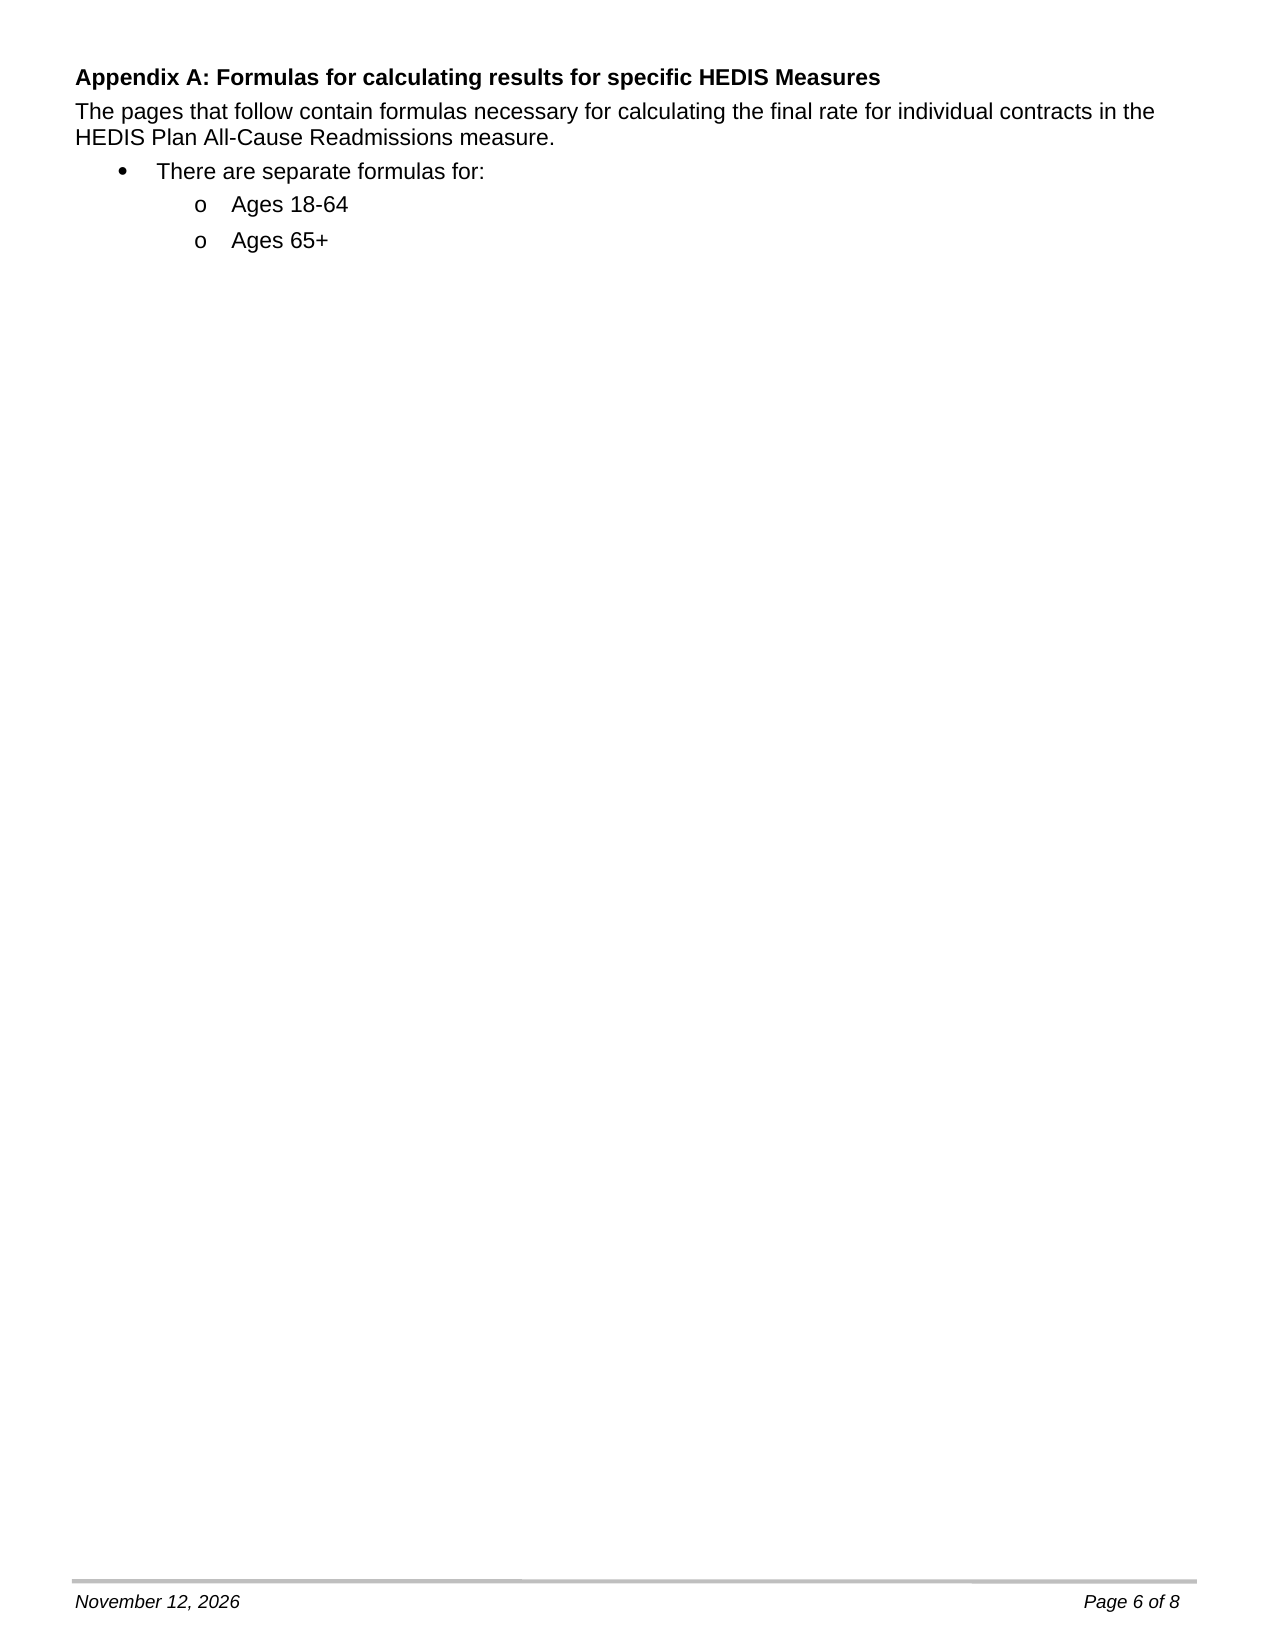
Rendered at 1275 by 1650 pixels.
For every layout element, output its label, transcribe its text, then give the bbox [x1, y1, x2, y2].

list There are separate formulas for: [119, 158, 1200, 184]
list Ages 18-64 [194, 191, 1200, 219]
text The pages that follow contain formulas necessary for calculating the final rate for individual contracts in the HEDIS Plan All-Cause Readmissions measure. [75, 98, 1200, 150]
text Appendix A: Formulas for calculating results for specific HEDIS Measures [75, 64, 1200, 90]
list Ages 65+ [194, 227, 1200, 255]
